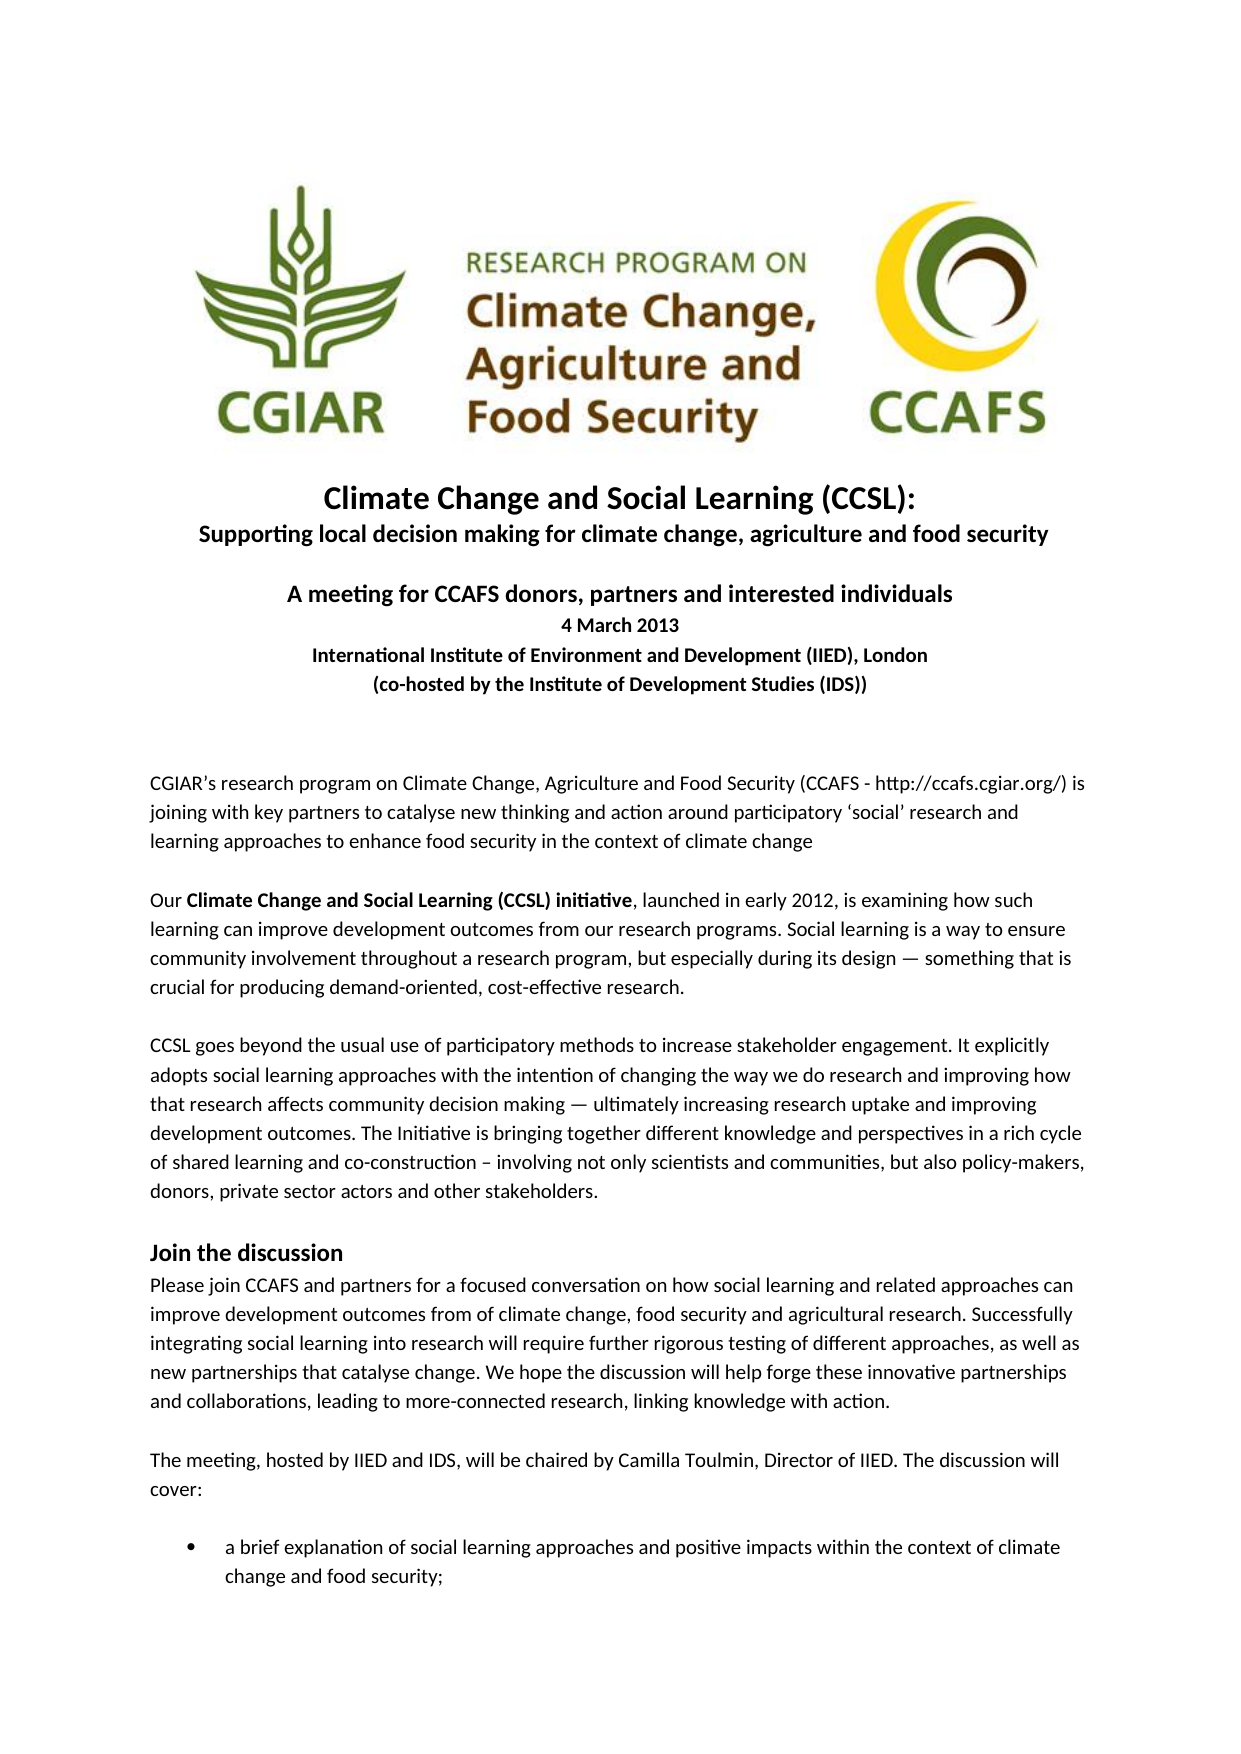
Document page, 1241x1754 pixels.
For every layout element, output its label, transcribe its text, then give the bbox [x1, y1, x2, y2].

text CCSL goes beyond the usual use of participatory methods to increase stakeholder engagement. It explicitly adopts social learning approaches with the intention of changing the way we do research and improving how that research affects community decision making — ultimately increasing research uptake and improving development outcomes. The Initiative is bringing together different knowledge and perspectives in a rich cycle of shared learning and co-construction – involving not only scientists and communities, but also policy-makers, donors, private sector actors and other stakeholders. [150, 1033, 1090, 1204]
text Please join CCAFS and partners for a focused conversation on how social learning and related approaches can improve development outcomes from of climate change, food security and agricultural research. Successfully integrating social learning into research will require further rigorous testing of different approaches, as well as new partnerships that catalyse change. We hope the discussion will help forge these innovative partnerships and collaborations, leading to more-connected research, linking knowledge with action. [150, 1272, 1090, 1414]
picture [150, 150, 1091, 478]
text Climate Change and Social Learning (CCSL): [150, 478, 1090, 518]
text A meeting for CCAFS donors, partners and interested individuals [150, 578, 1090, 608]
text Our Climate Change and Social Learning (CCSL) initiative, launched in early 2012, is examining how such learning can improve development outcomes from our research programs. Social learning is a way to ensure community involvement throughout a research program, but especially during its design — something that is crucial for producing demand-oriented, cost-effective research. [150, 887, 1090, 1000]
text 4 March 2013 [150, 613, 1090, 638]
text CGIAR’s research program on Climate Change, Agriculture and Food Security (CCAFS - http://ccafs.cgiar.org/) is joining with key partners to catalyse new thinking and action around participatory ‘social’ research and learning approaches to enhance food security in the context of climate change [150, 770, 1090, 854]
text (co-hosted by the Institute of Development Studies (IDS)) [150, 671, 1090, 696]
text Supporting local decision making for climate change, agriculture and food security [150, 518, 1090, 548]
list a brief explanation of social learning approaches and positive impacts within the context of climate change and food security; [187, 1534, 1090, 1589]
text Join the discussion [150, 1237, 1090, 1267]
text The meeting, hosted by IIED and IDS, will be chaired by Camilla Toulmin, Director of IIED. The discussion will cover: [150, 1447, 1090, 1501]
text International Institute of Environment and Development (IIED), London [150, 642, 1090, 667]
